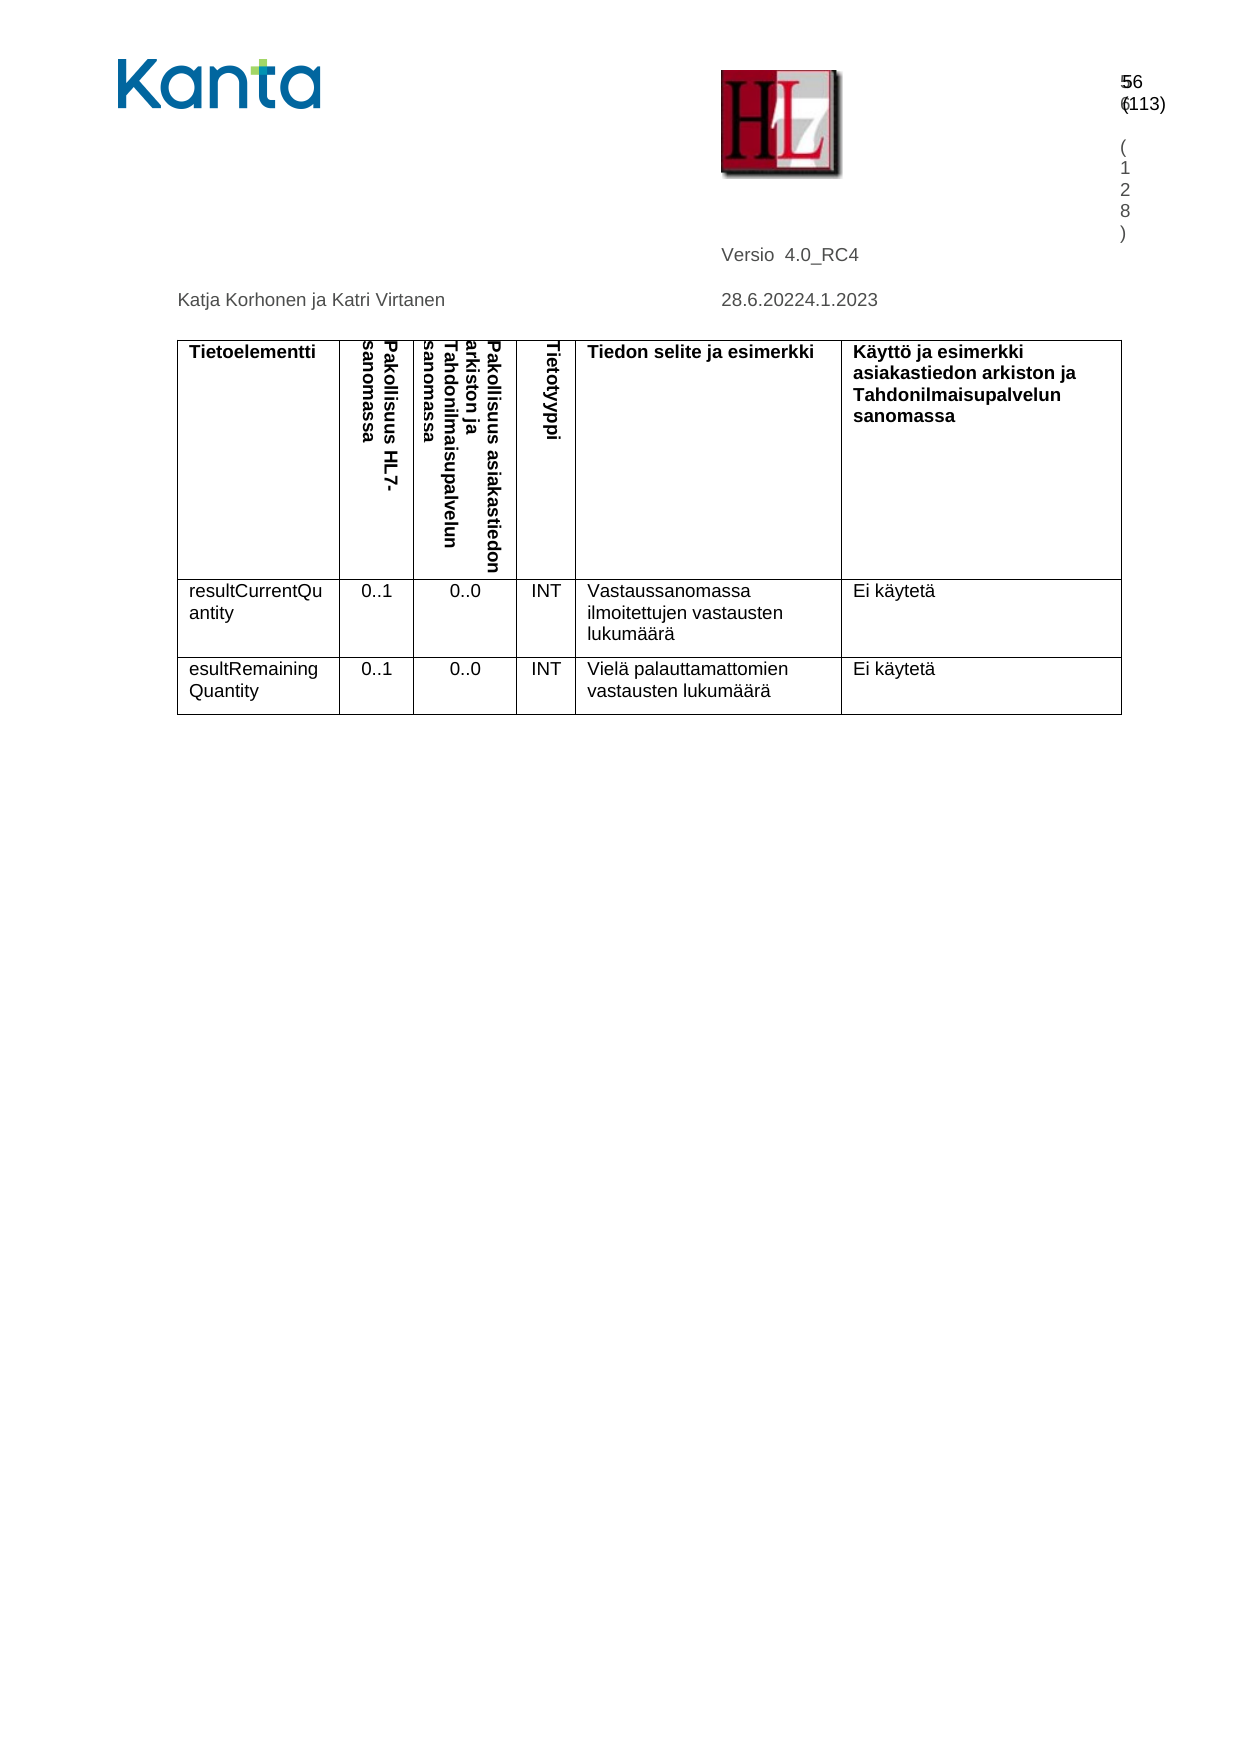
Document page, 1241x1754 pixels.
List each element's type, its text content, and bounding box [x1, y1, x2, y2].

table_cell INT [517, 580, 575, 657]
table_header Tietoelementti [178, 341, 339, 579]
table_cell 0..0 [414, 580, 516, 657]
table_cell 0..0 [414, 658, 516, 714]
picture [118, 59, 321, 109]
table_cell resultCurrentQuantity [178, 580, 339, 657]
table_header Tiedon selite ja esimerkki [576, 341, 841, 579]
table_header Käyttö ja esimerkki asiakastiedon arkiston ja Tahdonilmaisupalvelun sanomassa [842, 341, 1121, 579]
table_cell Vielä palauttamattomien vastausten lukumäärä [576, 658, 841, 714]
table_header Pakollisuus HL7-sanomassa [340, 341, 413, 579]
table_cell 0..1 [340, 580, 413, 657]
table_header Tietotyyppi [517, 341, 575, 579]
table_cell Ei käytetä [842, 658, 1121, 714]
table_cell esultRemainingQuantity [178, 658, 339, 714]
table_cell Vastaussanomassa ilmoitettujen vastausten lukumäärä [576, 580, 841, 657]
table_cell 0..1 [340, 658, 413, 714]
picture [721, 70, 844, 179]
table_header Pakollisuus asiakastiedon arkiston ja Tahdonilmaisupalvelun sanomassa [414, 341, 516, 579]
table_cell INT [517, 658, 575, 714]
table_cell Ei käytetä [842, 580, 1121, 657]
